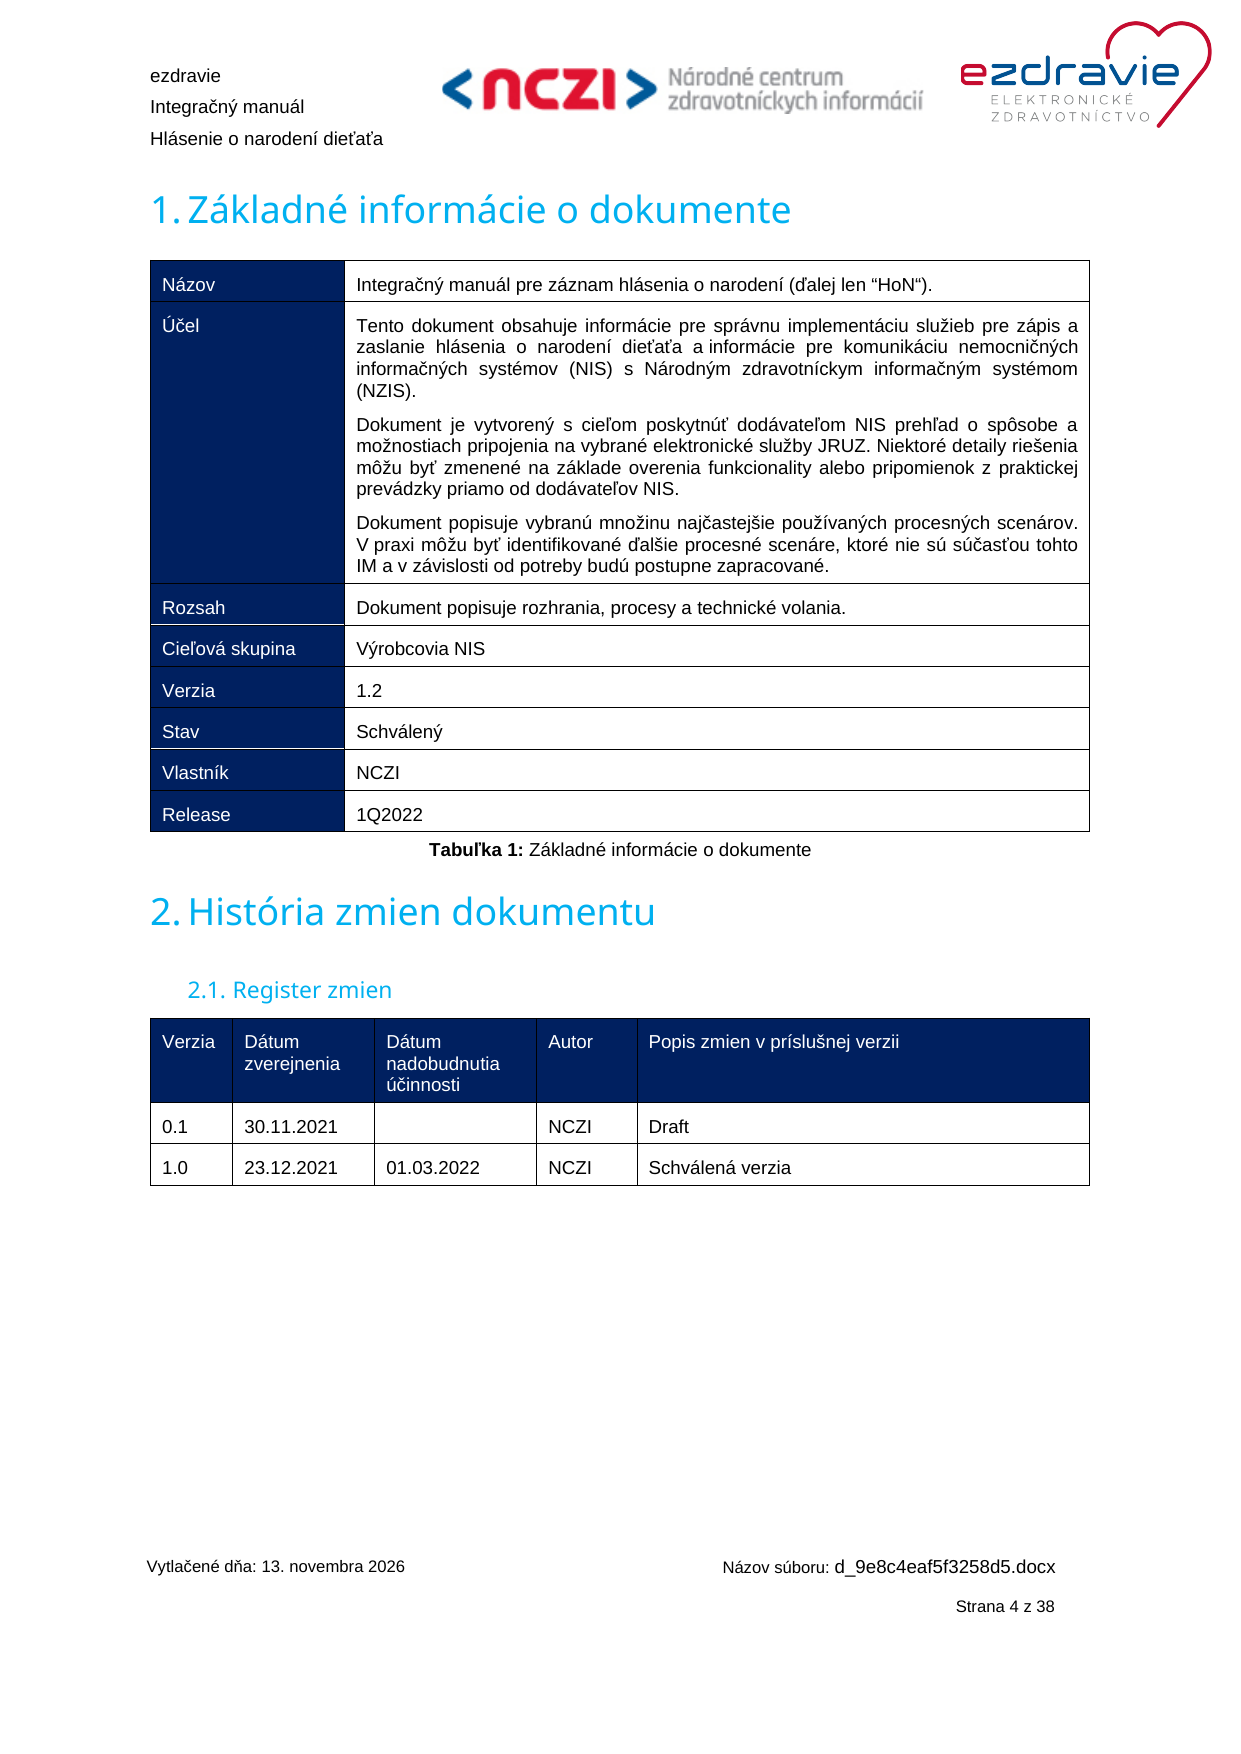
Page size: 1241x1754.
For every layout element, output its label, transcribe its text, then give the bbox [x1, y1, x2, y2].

table_cell Schválená verzia [638, 1144, 1089, 1184]
table_cell Rozsah [151, 584, 344, 624]
table_cell 01.03.2022 [375, 1144, 536, 1184]
table_cell NCZI [537, 1103, 637, 1143]
table_cell Draft [638, 1103, 1089, 1143]
table_header Názov [151, 261, 344, 301]
table_cell Cieľová skupina [151, 626, 344, 666]
table_cell NCZI [537, 1144, 637, 1184]
table_cell 0.1 [151, 1103, 232, 1143]
table_header Verzia [151, 1019, 232, 1102]
table_header Dátum zverejnenia [233, 1019, 374, 1102]
subtitle História zmien dokumentu [150, 885, 1090, 936]
subtitle Základné informácie o dokumente [150, 184, 1090, 235]
table_header Integračný manuál pre záznam hlásenia o narodení (ďalej len “HoN“). [345, 261, 1089, 301]
table_cell NCZI [345, 750, 1089, 790]
table_cell 1.2 [345, 667, 1089, 707]
table_header Dátum nadobudnutia účinnosti [375, 1019, 536, 1102]
table_cell Release [151, 791, 344, 831]
table_cell Dokument popisuje rozhrania, procesy a technické volania. [345, 584, 1089, 624]
table_cell Schválený [345, 708, 1089, 748]
picture [961, 21, 1212, 128]
table_cell Verzia [151, 667, 344, 707]
table_header Popis zmien v príslušnej verzii [638, 1019, 1089, 1102]
subtitle Register zmien [187, 974, 1090, 1005]
table_cell Stav [151, 708, 344, 748]
table_cell Výrobcovia NIS [345, 626, 1089, 666]
table_cell 1Q2022 [345, 791, 1089, 831]
table_cell Vlastník [151, 750, 344, 790]
picture [442, 67, 924, 114]
text Tabuľka 1: Základné informácie o dokumente [150, 838, 1090, 860]
table_cell Tento dokument obsahuje informácie pre správnu implementáciu služieb pre zápis a zaslanie hlásenia o narodení dieťaťa a informácie pre komunikáciu nemocničných informačných systémov (NIS) s Národným zdravotníckym informačným systémom (NZIS). Dokument je vytvorený s cieľom poskytnúť dodávateľom NIS prehľad o spôsobe a možnostiach pripojenia na vybrané elektronické služby JRUZ. Niektoré detaily riešenia môžu byť zmenené na základe overenia funkcionality alebo pripomienok z praktickej prevádzky priamo od dodávateľov NIS. Dokument popisuje vybranú množinu najčastejšie používaných procesných scenárov. V praxi môžu byť identifikované ďalšie procesné scenáre, ktoré nie sú súčasťou tohto IM a v závislosti od potreby budú postupne zapracované. [345, 302, 1089, 583]
table_cell [375, 1103, 536, 1143]
table_cell 1.0 [151, 1144, 232, 1184]
table_cell 23.12.2021 [233, 1144, 374, 1184]
table_cell Účel [151, 302, 344, 583]
table_header Autor [537, 1019, 637, 1102]
table_cell 30.11.2021 [233, 1103, 374, 1143]
